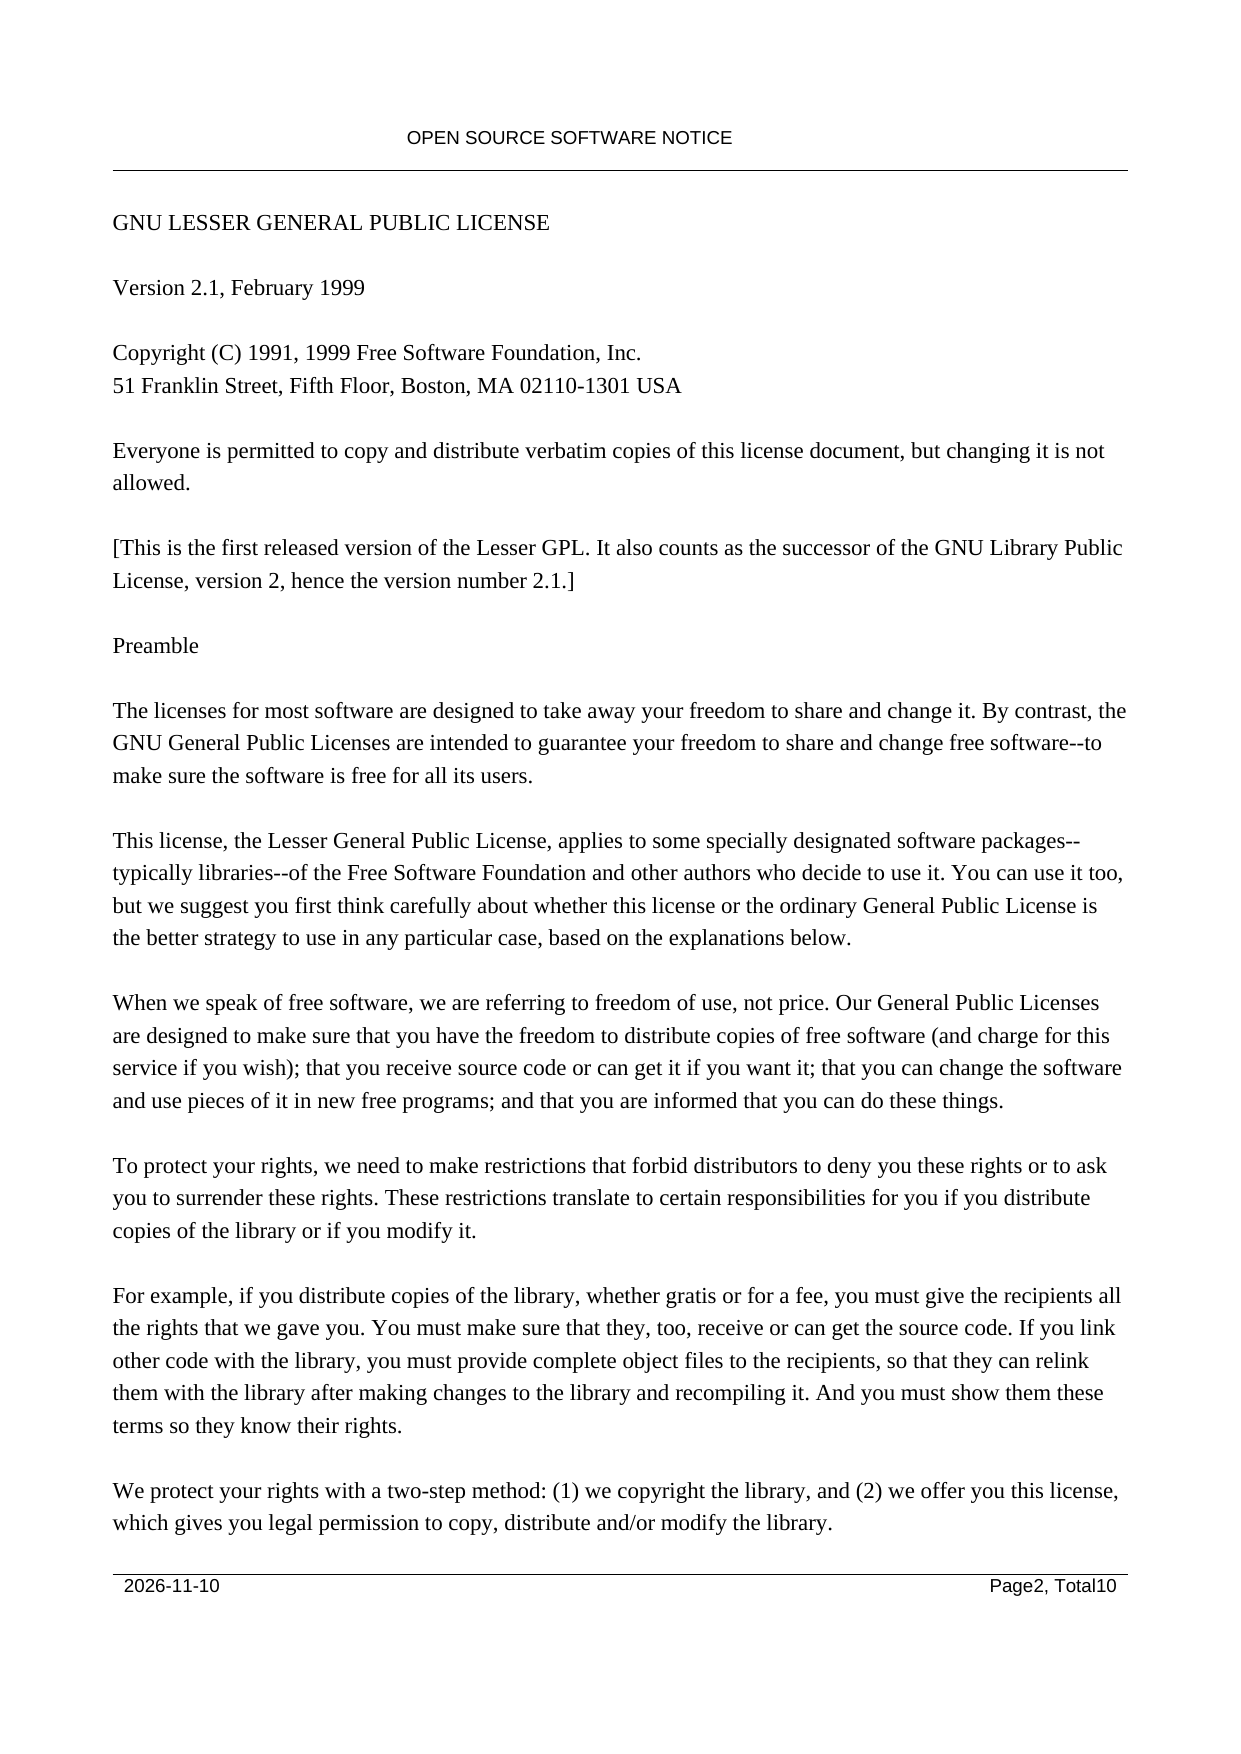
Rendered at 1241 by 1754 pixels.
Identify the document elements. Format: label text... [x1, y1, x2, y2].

text Everyone is permitted to copy and distribute verbatim copies of this license document, but changing it is not allowed. [112, 434, 1128, 499]
text 51 Franklin Street, Fifth Floor, Boston, MA 02110-1301 USA [112, 369, 1128, 401]
text Copyright (C) 1991, 1999 Free Software Foundation, Inc. [112, 336, 1128, 369]
text When we speak of free software, we are referring to freedom of use, not price. Our General Public Licenses are designed to make sure that you have the freedom to distribute copies of free software (and charge for this service if you wish); that you receive source code or can get it if you want it; that you can change the software and use pieces of it in new free programs; and that you are informed that you can do these things. [112, 986, 1128, 1116]
text [This is the first released version of the Lesser GPL. It also counts as the successor of the GNU Library Public License, version 2, hence the version number 2.1.] [112, 531, 1128, 596]
text We protect your rights with a two-step method: (1) we copyright the library, and (2) we offer you this license, which gives you legal permission to copy, distribute and/or modify the library. [112, 1474, 1128, 1539]
text For example, if you distribute copies of the library, whether gratis or for a fee, you must give the recipients all the rights that we gave you. You must make sure that they, too, receive or can get the source code. If you link other code with the library, you must provide complete object files to the recipients, so that they can relink them with the library after making changes to the library and recompiling it. And you must show them these terms so they know their rights. [112, 1279, 1128, 1441]
text Version 2.1, February 1999 [112, 271, 1128, 304]
text To protect your rights, we need to make restrictions that forbid distributors to deny you these rights or to ask you to surrender these rights. These restrictions translate to certain responsibilities for you if you distribute copies of the library or if you modify it. [112, 1149, 1128, 1246]
text The licenses for most software are designed to take away your freedom to share and change it. By contrast, the GNU General Public Licenses are intended to guarantee your freedom to share and change free software--to make sure the software is free for all its users. [112, 694, 1128, 791]
text GNU LESSER GENERAL PUBLIC LICENSE [112, 206, 1128, 239]
text Preamble [112, 629, 1128, 661]
text This license, the Lesser General Public License, applies to some specially designated software packages--typically libraries--of the Free Software Foundation and other authors who decide to use it. You can use it too, but we suggest you first think carefully about whether this license or the ordinary General Public License is the better strategy to use in any particular case, based on the explanations below. [112, 824, 1128, 954]
